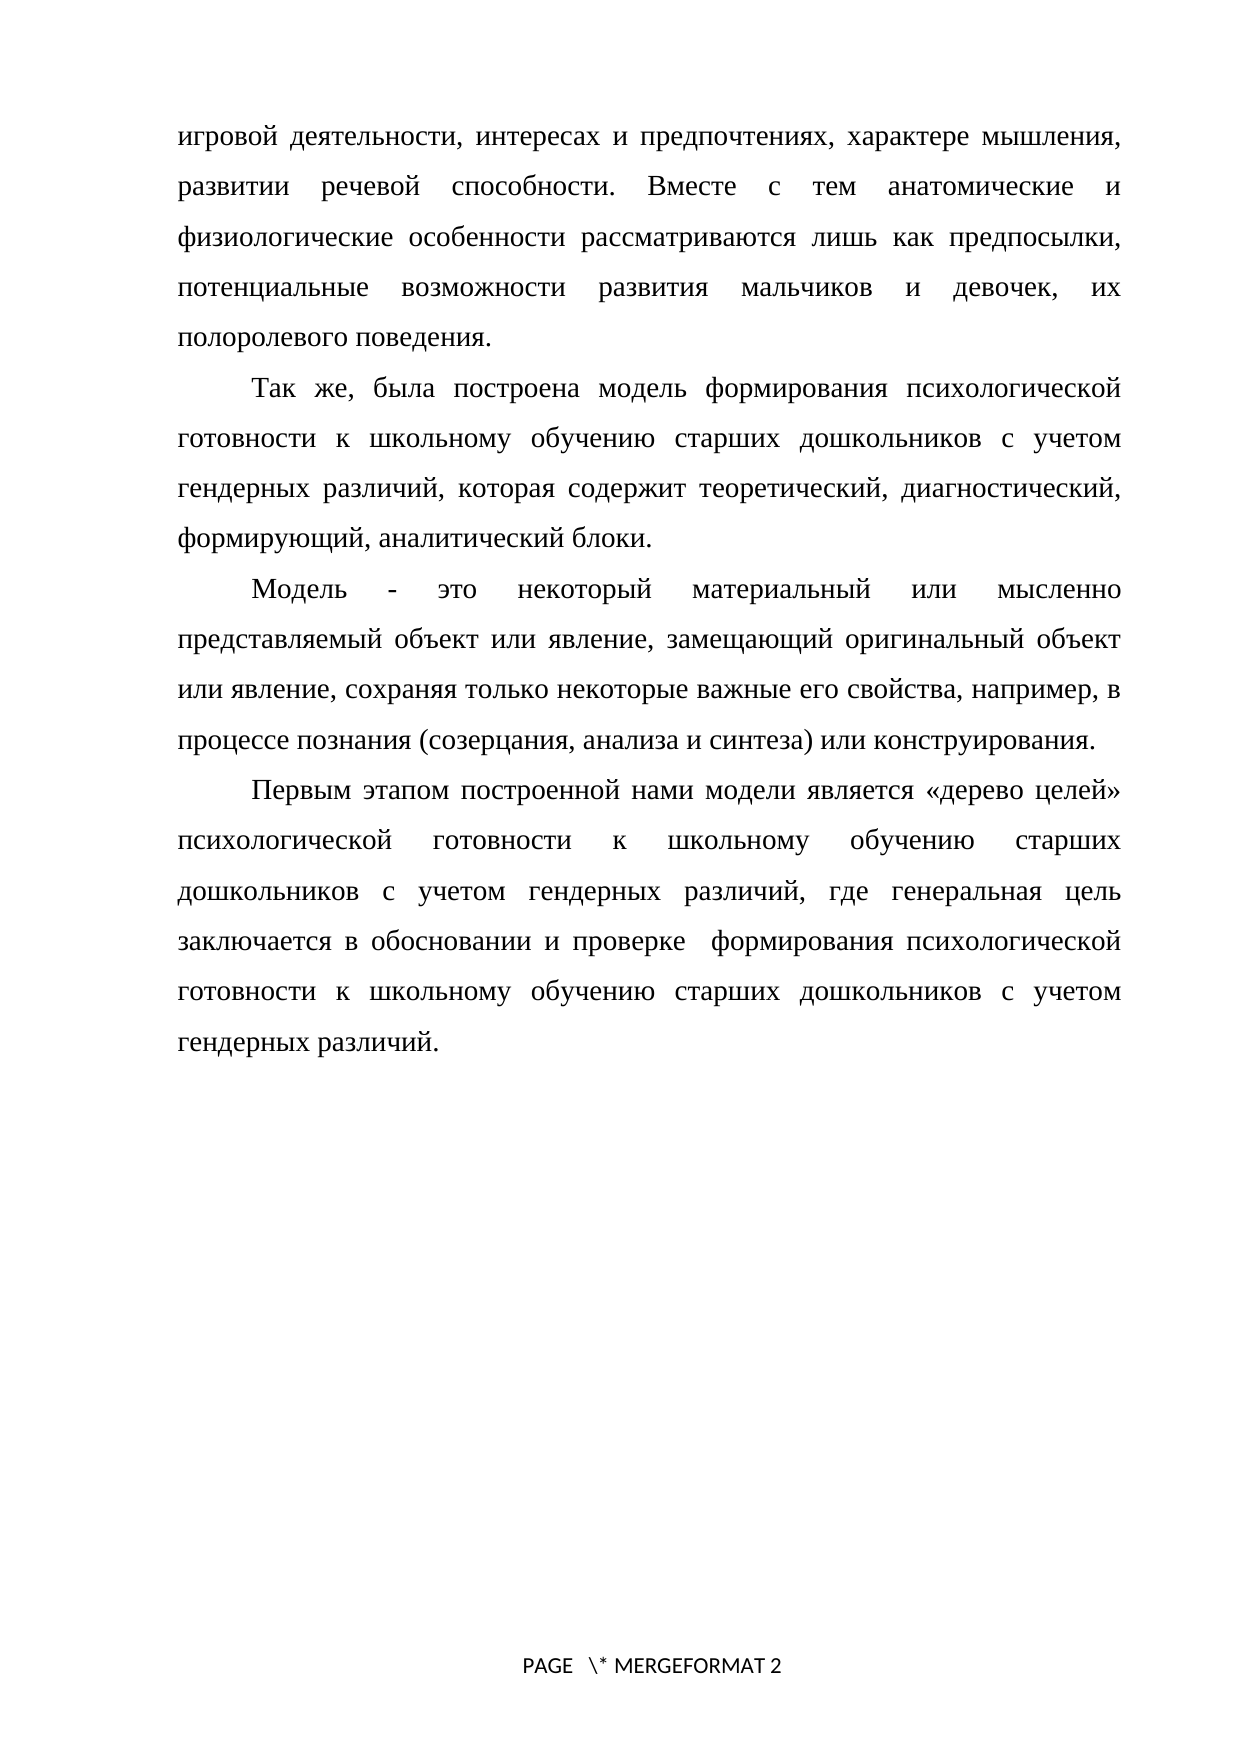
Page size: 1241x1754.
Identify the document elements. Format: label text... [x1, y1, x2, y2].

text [177, 118, 1122, 353]
text Так же, была построена модель формирования психологической готовности к школьному обучению старших дошкольников с учетом гендерных различий, которая содержит теоретический, диагностический, формирующий, аналитический блоки. [177, 370, 1122, 554]
text Первым этапом построенной нами модели является «дерево целей» психологической готовности к школьному обучению старших дошкольников с учетом гендерных различий, где генеральная цель заключается в обосновании и проверке формирования психологической готовности к школьному обучению старших дошкольников с учетом гендерных различий. [177, 772, 1122, 1057]
text Модель - это некоторый материальный или мысленно представляемый объект или явление, замещающий оригинальный объект или явление, сохраняя только некоторые важные его свойства, например, в процессе познания (созерцания, анализа и синтеза) или конструирования. [177, 571, 1122, 755]
